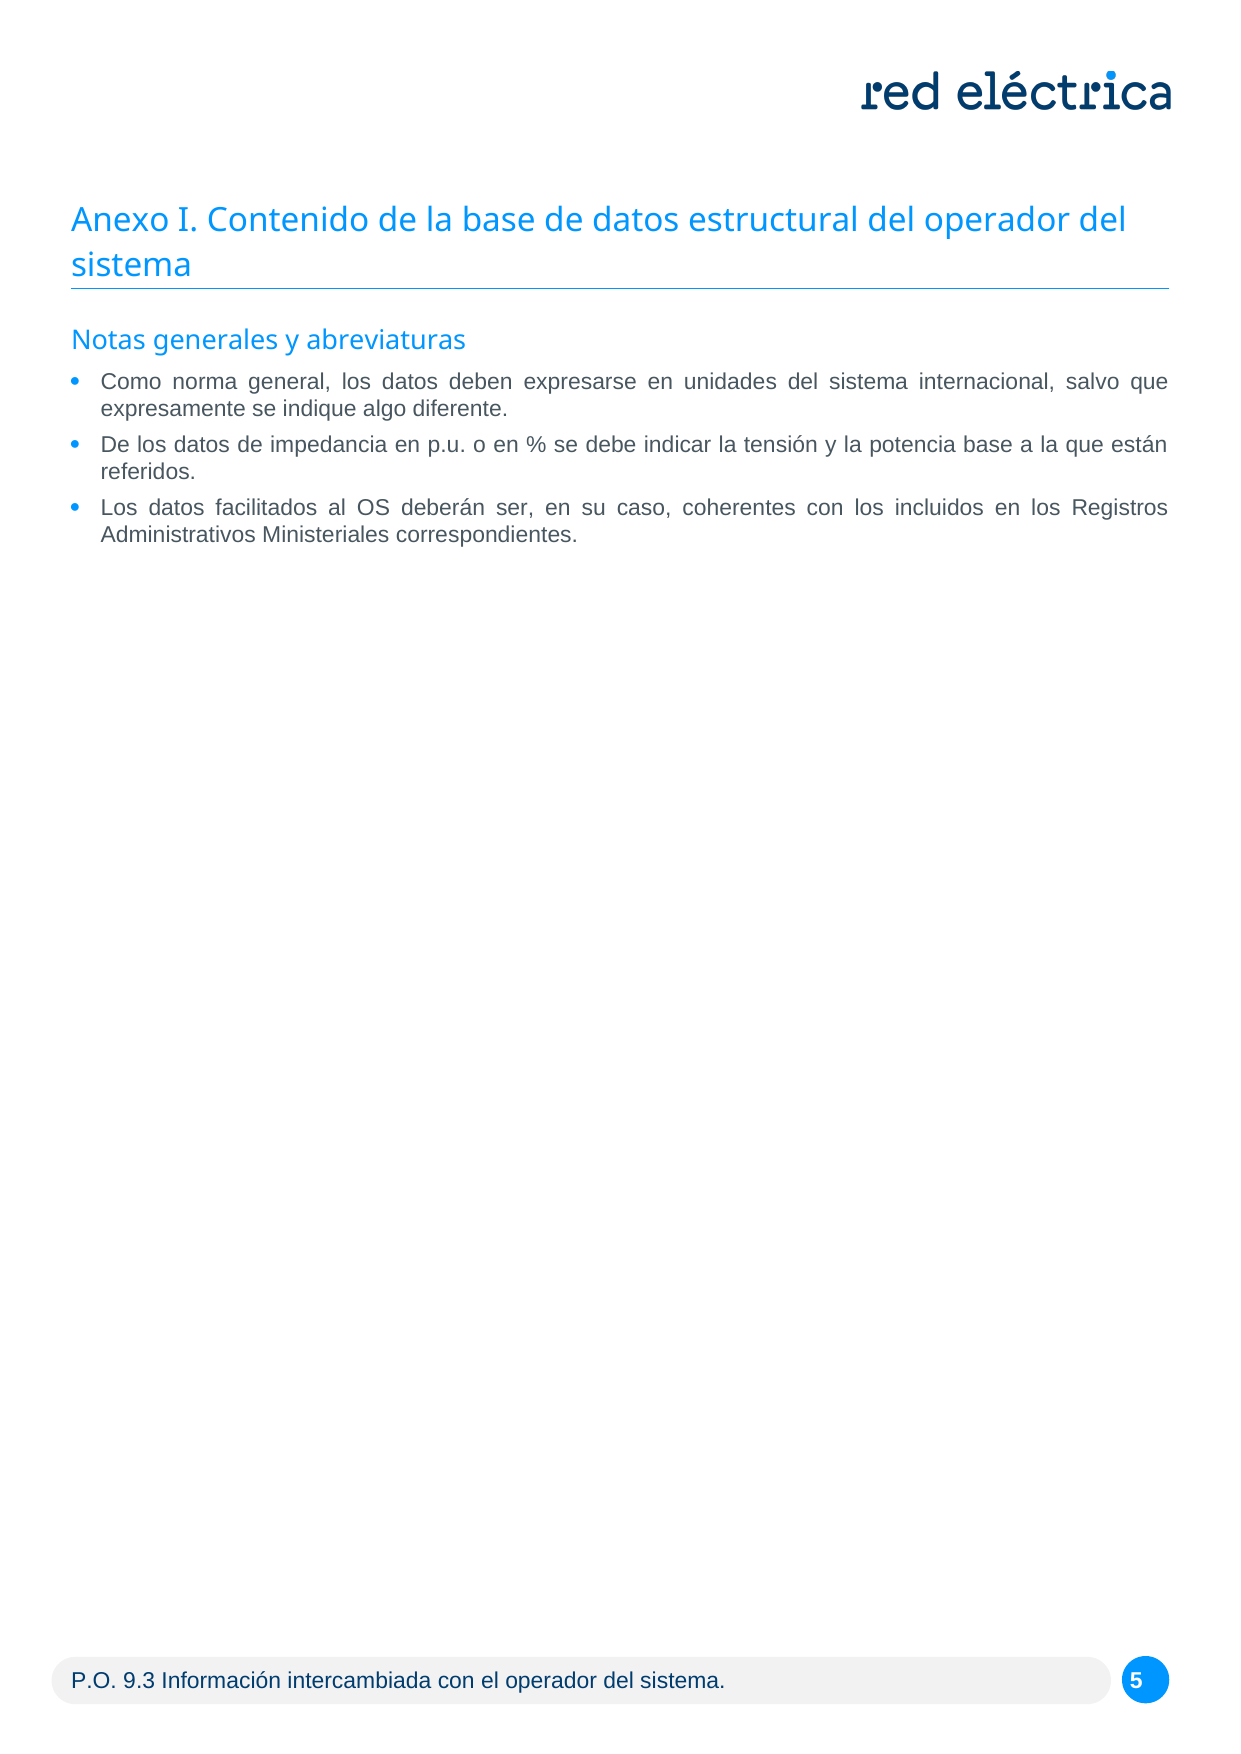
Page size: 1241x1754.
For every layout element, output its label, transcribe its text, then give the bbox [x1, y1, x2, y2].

list De los datos de impedancia en p.u. o en % se debe indicar la tensión y la potencia base a la que están referidos. [71, 431, 1169, 484]
list Como norma general, los datos deben expresarse en unidades del sistema internacional, salvo que expresamente se indique algo diferente. [71, 368, 1169, 421]
text Notas generales y abreviaturas [71, 321, 1169, 358]
subtitle Anexo I. Contenido de la base de datos estructural del operador del sistema [71, 196, 1169, 288]
list Los datos facilitados al OS deberán ser, en su caso, coherentes con los incluidos en los Registros Administrativos Ministeriales correspondientes. [71, 494, 1169, 547]
picture [861, 71, 1171, 110]
